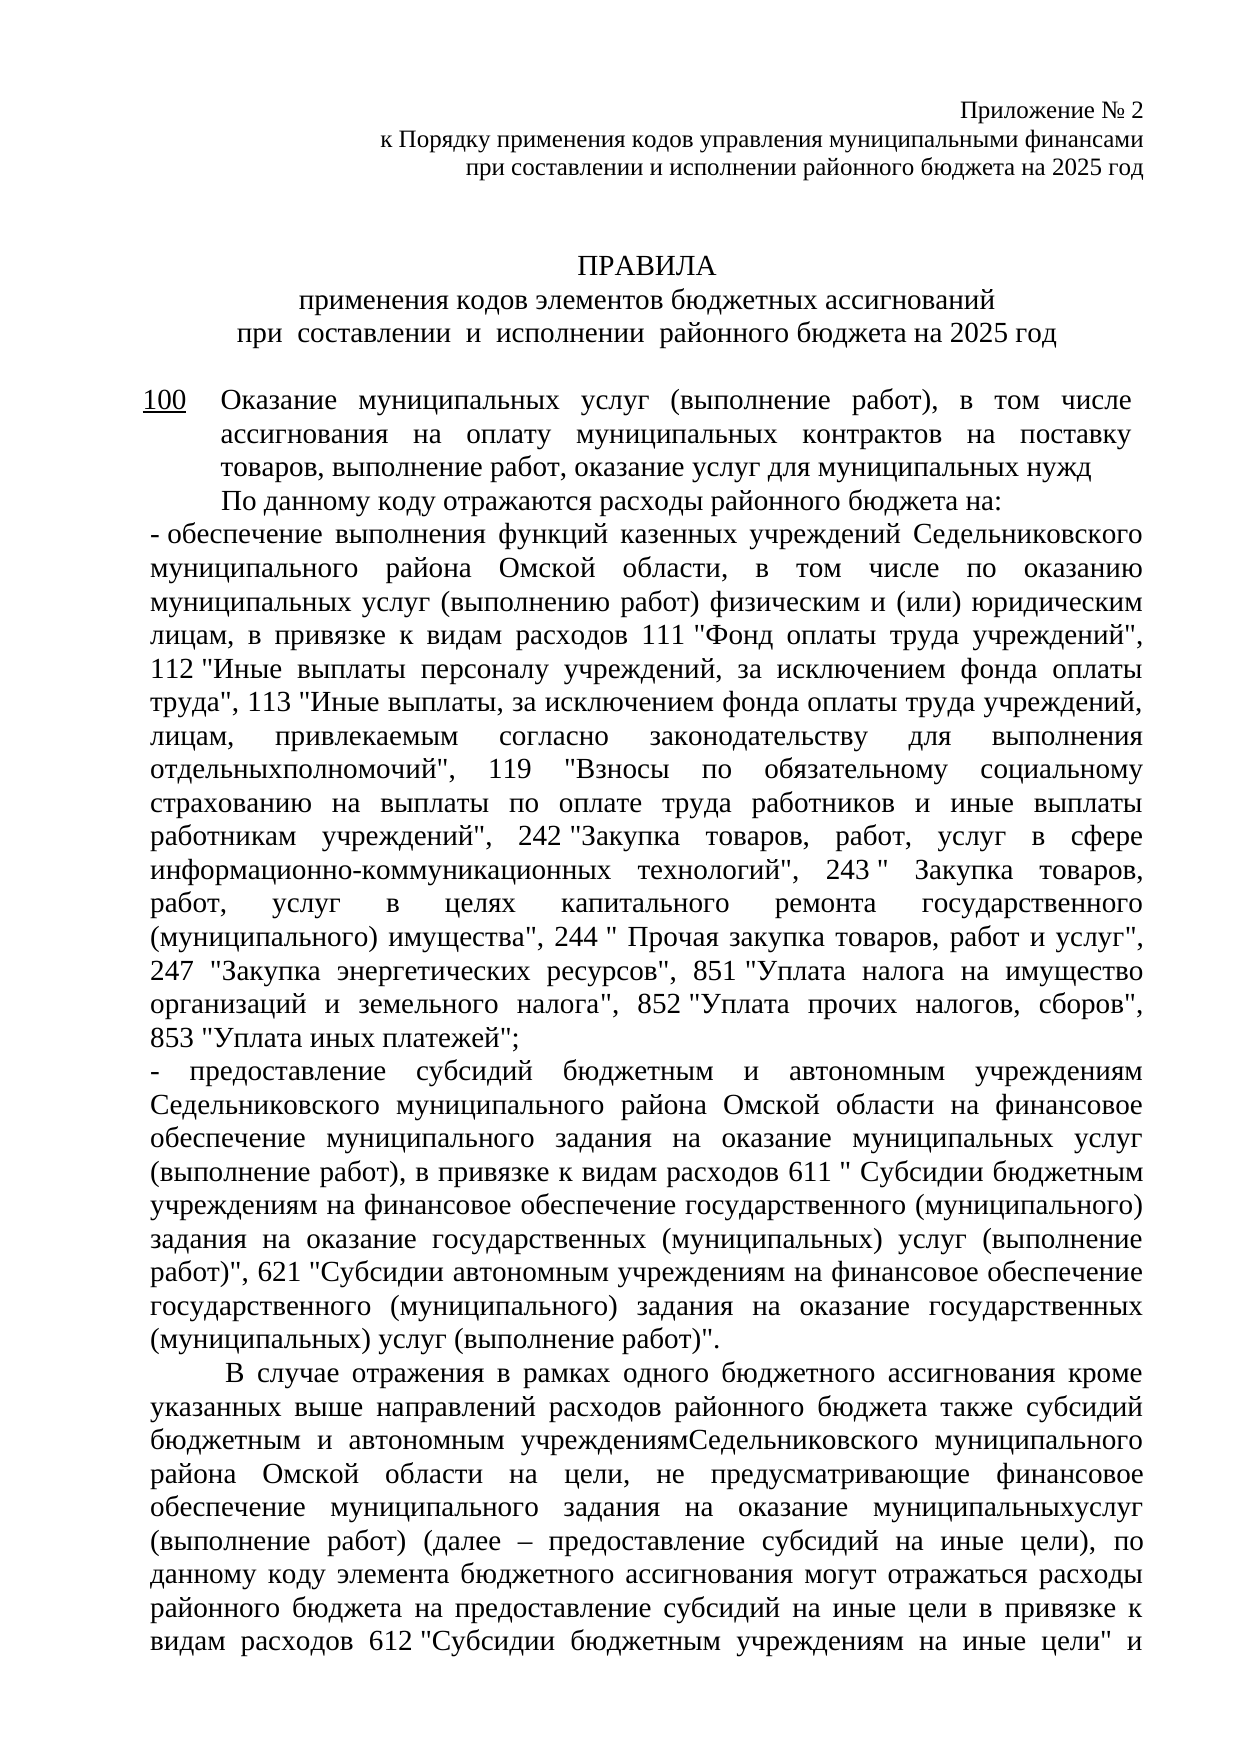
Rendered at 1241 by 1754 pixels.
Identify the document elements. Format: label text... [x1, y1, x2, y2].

text при составлении и исполнении районного бюджета на 2025 год [150, 152, 1144, 181]
text ПРАВИЛА [150, 248, 1144, 282]
text - предоставление субсидий бюджетным и автономным учреждениям Седельниковского муниципального района Омской области на финансовое обеспечение муниципального задания на оказание муниципальных услуг (выполнение работ), в привязке к видам расходов 611 " Субсидии бюджетным учреждениям на финансовое обеспечение государственного (муниципального) задания на оказание государственных (муниципальных) услуг (выполнение работ)", 621 "Субсидии автономным учреждениям на финансовое обеспечение государственного (муниципального) задания на оказание государственных (муниципальных) услуг (выполнение работ)". [150, 1053, 1144, 1355]
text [150, 1355, 1144, 1657]
text к Порядку применения кодов управления муниципальными финансами [150, 124, 1144, 152]
text По данному коду отражаются расходы районного бюджета на: [150, 483, 1144, 517]
table_header 100 [131, 383, 209, 483]
table_header Оказание муниципальных услуг (выполнение работ), в том числе ассигнования на оплату муниципальных контрактов на поставку товаров, выполнение работ, оказание услуг для муниципальных нужд [209, 383, 1144, 483]
text при составлении и исполнении районного бюджета на 2025 год [150, 315, 1144, 349]
text применения кодов элементов бюджетных ассигнований [150, 282, 1144, 315]
text - обеспечение выполнения функций казенных учреждений Седельниковского муниципального района Омской области, в том числе по оказанию муниципальных услуг (выполнению работ) физическим и (или) юридическим лицам, в привязке к видам расходов 111 "Фонд оплаты труда учреждений", 112 "Иные выплаты персоналу учреждений, за исключением фонда оплаты труда", 113 "Иные выплаты, за исключением фонда оплаты труда учреждений, лицам, привлекаемым согласно законодательству для выполнения отдельныхполномочий", 119 "Взносы по обязательному социальному страхованию на выплаты по оплате труда работников и иные выплаты работникам учреждений", 242 "Закупка товаров, работ, услуг в сфере информационно-коммуникационных технологий", 243 " Закупка товаров, работ, услуг в целях капитального ремонта государственного (муниципального) имущества", 244 " Прочая закупка товаров, работ и услуг", 247 "Закупка энергетических ресурсов", 851 "Уплата налога на имущество организаций и земельного налога", 852 "Уплата прочих налогов, сборов", 853 "Уплата иных платежей"; [150, 517, 1144, 1053]
text Приложение № 2 [150, 95, 1144, 124]
